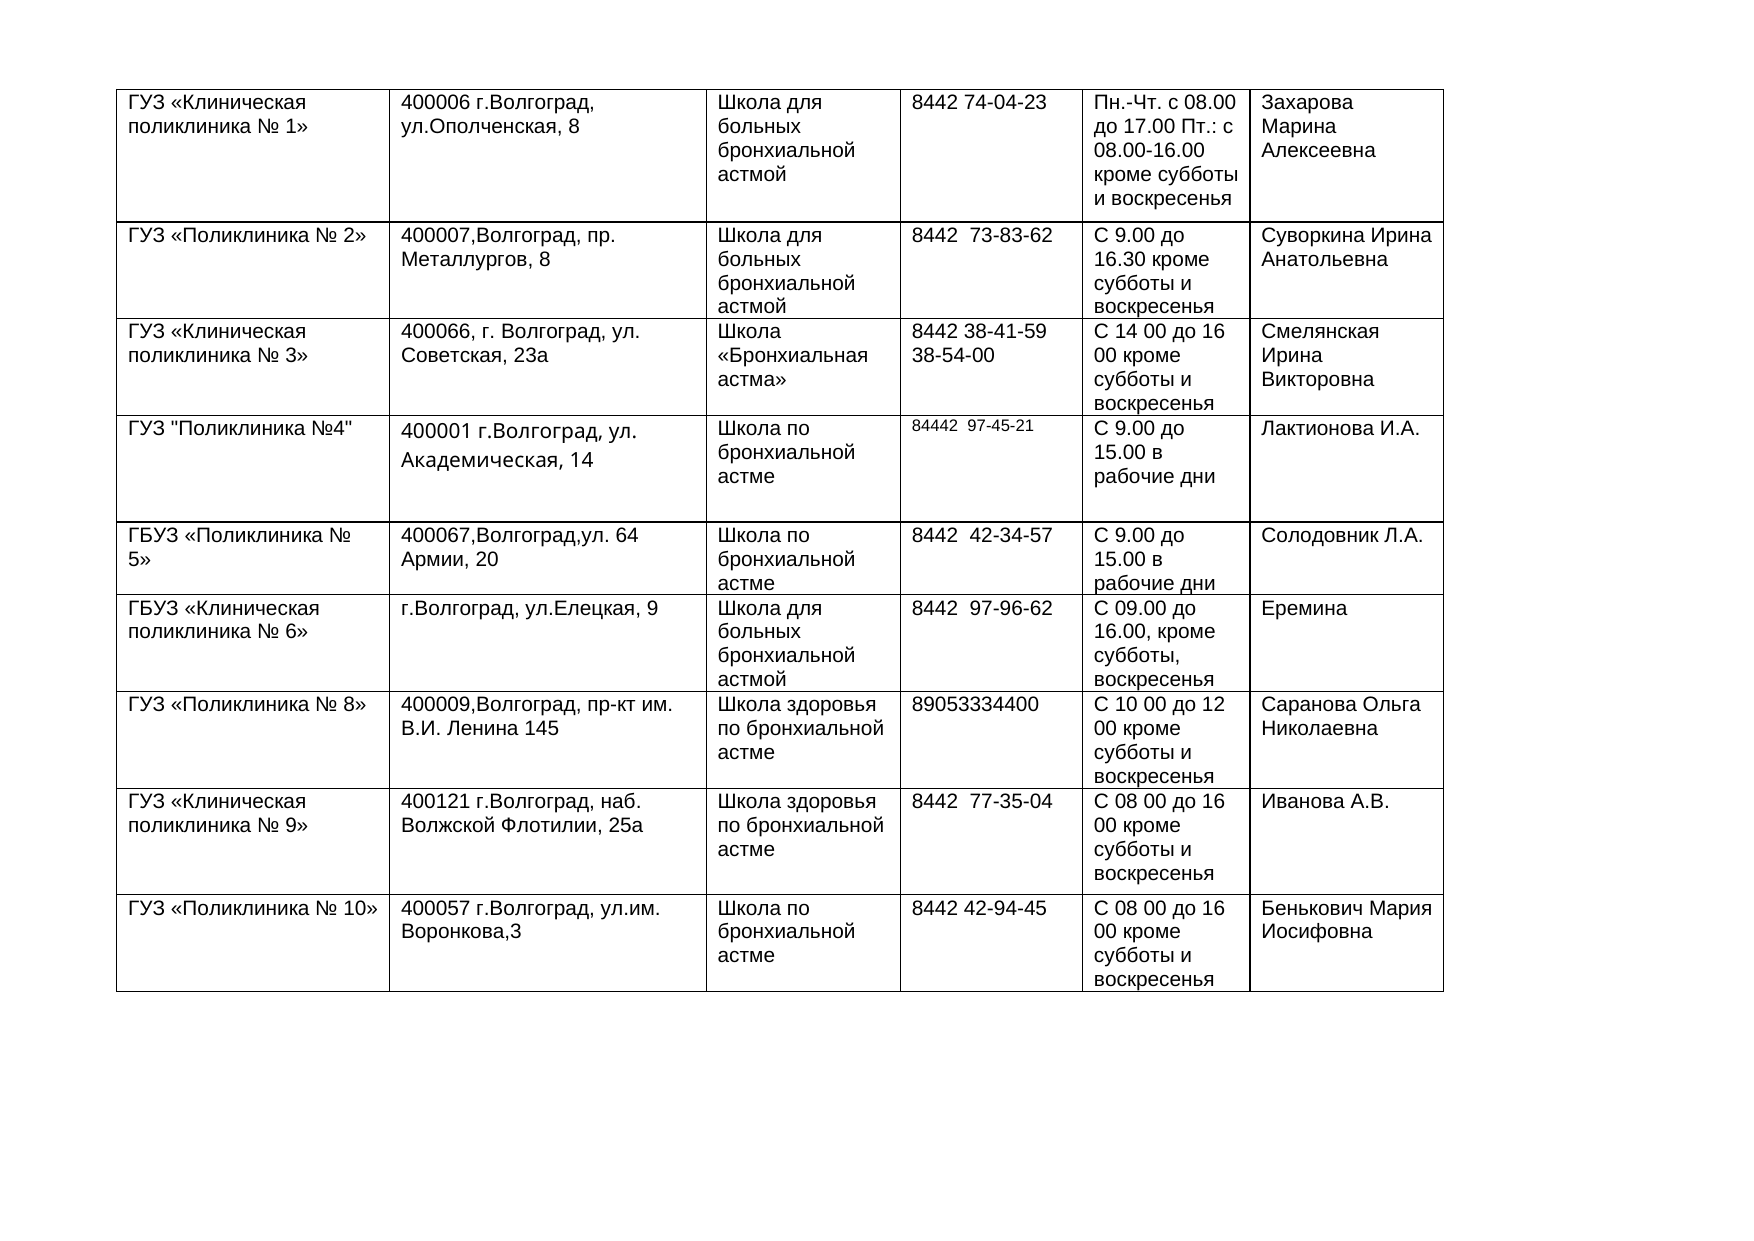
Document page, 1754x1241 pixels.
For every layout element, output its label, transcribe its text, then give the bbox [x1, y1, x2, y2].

table_cell г.Волгоград, ул.Елецкая, 9 [390, 595, 706, 691]
table_cell 400057 г.Волгоград, ул.им. Воронкова,3 [390, 895, 706, 991]
table_cell ГУЗ «Поликлиника № 2» [117, 223, 389, 318]
table_cell Пн.-Чт. с 08.00 до 17.00 Пт.: с 08.00-16.00 кроме субботы и воскресенья [1083, 90, 1249, 221]
table_cell 400006 г.Волгоград, ул.Ополченская, 8 [390, 90, 706, 221]
table_cell Суворкина Ирина Анатольевна [1251, 223, 1443, 318]
table_cell Лактионова И.А. [1251, 416, 1443, 521]
table_cell Школа по бронхиальной астме [707, 416, 900, 521]
table_cell 400009,Волгоград, пр-кт им. В.И. Ленина 145 [390, 692, 706, 788]
table_cell 400001 г.Волгоград, ул. Академическая, 14 [390, 416, 706, 521]
table_cell С 08 00 до 16 00 кроме субботы и воскресенья [1083, 789, 1249, 894]
table_cell 8442 73-83-62 [901, 223, 1082, 318]
table_cell Бенькович Мария Иосифовна [1251, 895, 1443, 991]
table_cell С 09.00 до 16.00, кроме субботы, воскресенья [1083, 595, 1249, 691]
table_cell Захарова Марина Алексеевна [1251, 90, 1443, 221]
table_cell 89053334400 [901, 692, 1082, 788]
table_cell Школа по бронхиальной астме [707, 523, 900, 594]
table_cell С 9.00 до 16.30 кроме субботы и воскресенья [1083, 223, 1249, 318]
table_cell ГБУЗ «Поликлиника № 5» [117, 523, 389, 594]
table_cell ГУЗ "Поликлиника №4" [117, 416, 389, 521]
table_cell Иванова А.В. [1251, 789, 1443, 894]
table_cell 400066, г. Волгоград, ул. Советская, 23а [390, 319, 706, 415]
table_cell Школа по бронхиальной астме [707, 895, 900, 991]
table_cell Смелянская Ирина Викторовна [1251, 319, 1443, 415]
table_cell 8442 42-94-45 [901, 895, 1082, 991]
table_cell Школа для больных бронхиальной астмой [707, 595, 900, 691]
table_cell 400121 г.Волгоград, наб. Волжской Флотилии, 25а [390, 789, 706, 894]
table_cell 8442 74-04-23 [901, 90, 1082, 221]
table_cell ГУЗ «Клиническая поликлиника № 9» [117, 789, 389, 894]
table_cell ГУЗ «Клиническая поликлиника № 1» [117, 90, 389, 221]
table_cell Солодовник Л.А. [1251, 523, 1443, 594]
table_cell 400007,Волгоград, пр. Металлургов, 8 [390, 223, 706, 318]
table_cell С 9.00 до 15.00 в рабочие дни [1083, 523, 1249, 594]
table_cell 8442 97-96-62 [901, 595, 1082, 691]
table_cell ГБУЗ «Клиническая поликлиника № 6» [117, 595, 389, 691]
table_cell С 10 00 до 12 00 кроме субботы и воскресенья [1083, 692, 1249, 788]
table_cell 8442 42-34-57 [901, 523, 1082, 594]
table_cell Школа для больных бронхиальной астмой [707, 223, 900, 318]
table_cell Саранова Ольга Николаевна [1251, 692, 1443, 788]
table_cell Еремина [1251, 595, 1443, 691]
table_cell ГУЗ «Поликлиника № 10» [117, 895, 389, 991]
table_cell 8442 77-35-04 [901, 789, 1082, 894]
table_cell С 14 00 до 16 00 кроме субботы и воскресенья [1083, 319, 1249, 415]
table_cell Школа здоровья по бронхиальной астме [707, 789, 900, 894]
table_cell С 08 00 до 16 00 кроме субботы и воскресенья [1083, 895, 1249, 991]
table_cell Школа здоровья по бронхиальной астме [707, 692, 900, 788]
table_cell 84442 97-45-21 [901, 416, 1082, 521]
table_cell Школа «Бронхиальная астма» [707, 319, 900, 415]
table_cell Школа для больных бронхиальной астмой [707, 90, 900, 221]
table_cell ГУЗ «Поликлиника № 8» [117, 692, 389, 788]
table_cell 8442 38-41-59 38-54-00 [901, 319, 1082, 415]
table_cell 400067,Волгоград,ул. 64 Армии, 20 [390, 523, 706, 594]
table_cell ГУЗ «Клиническая поликлиника № 3» [117, 319, 389, 415]
table_cell С 9.00 до 15.00 в рабочие дни [1083, 416, 1249, 521]
